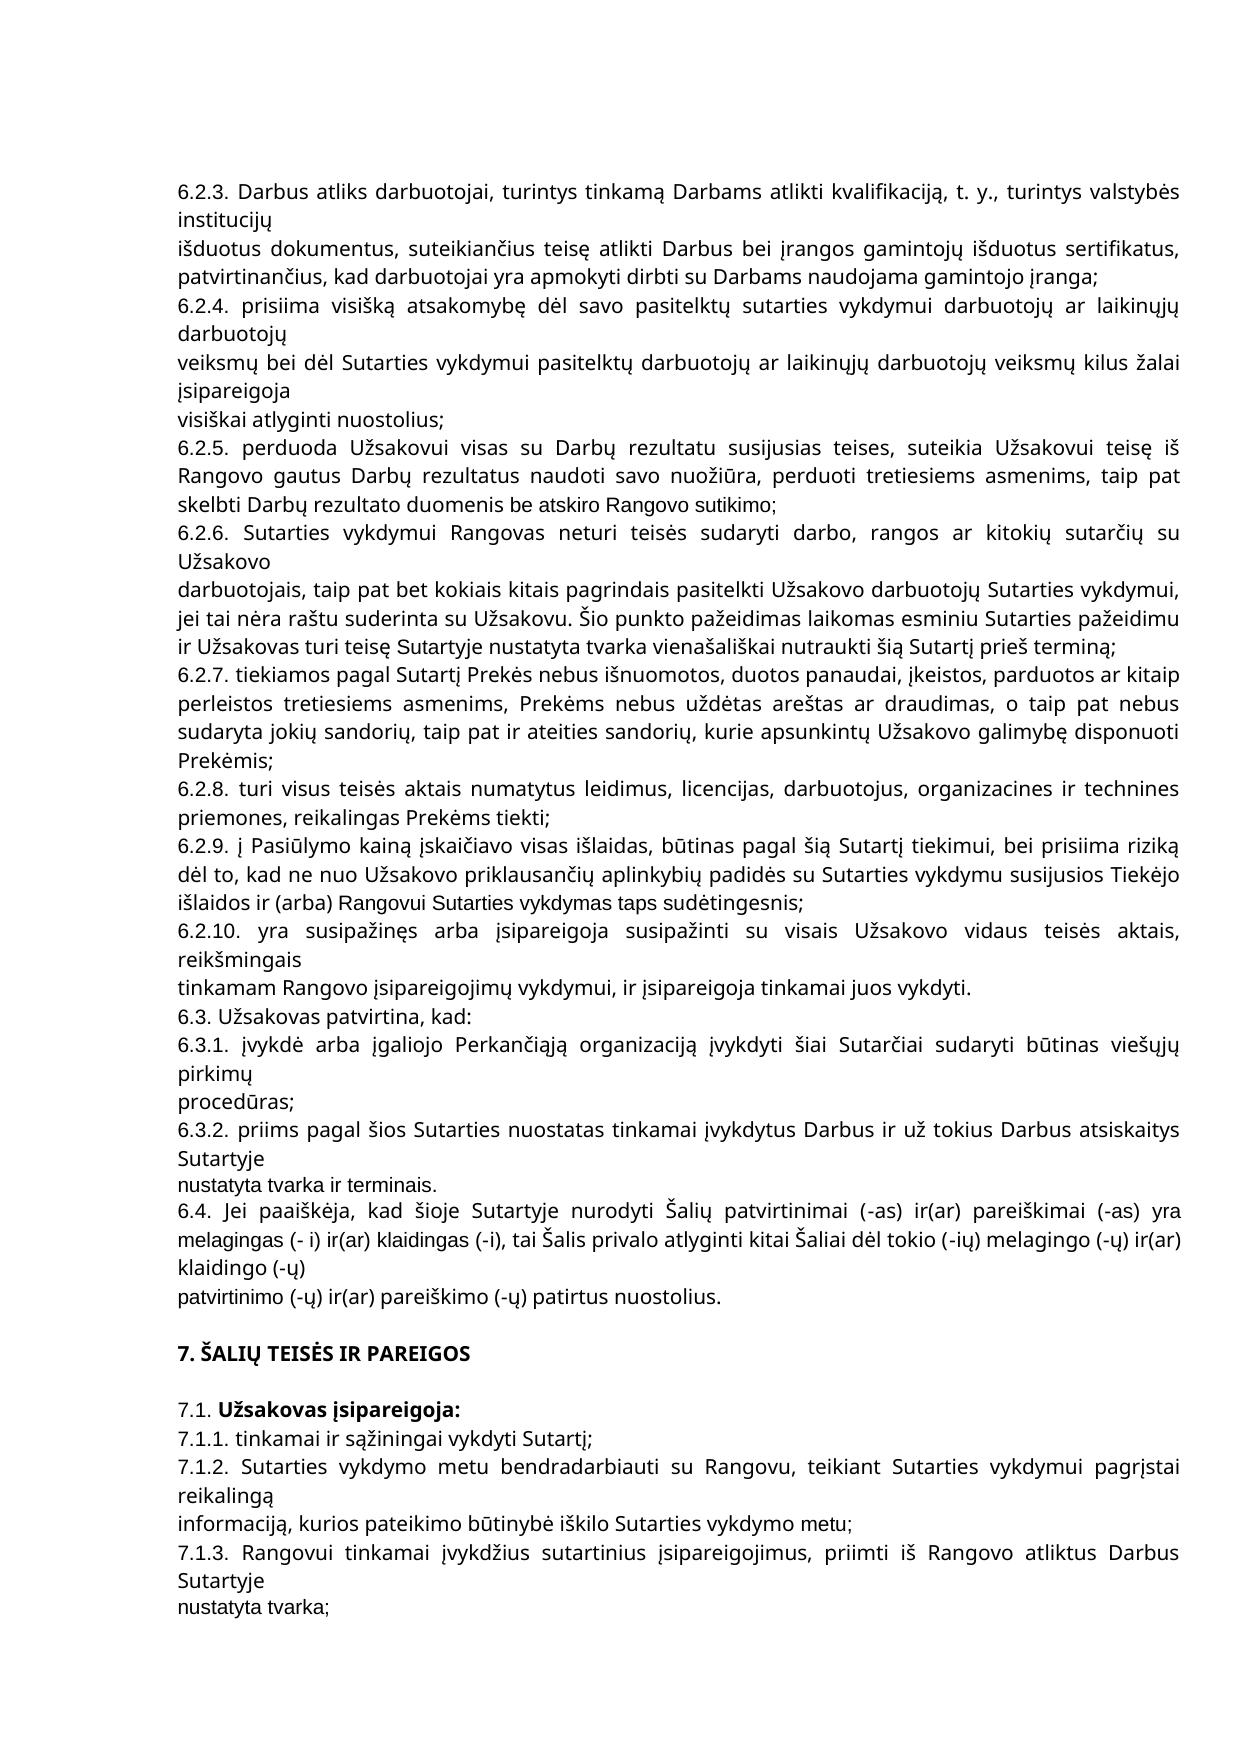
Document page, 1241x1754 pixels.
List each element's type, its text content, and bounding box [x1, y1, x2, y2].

text 7. ŠALIŲ TEISĖS IR PAREIGOS [177, 1339, 1181, 1367]
text procedūras; [177, 1087, 1181, 1116]
text 6.2.4. prisiima visišką atsakomybę dėl savo pasitelktų sutarties vykdymui darbuotojų ar laikinųjų darbuotojų [177, 291, 1181, 348]
text 6.3. Užsakovas patvirtina, kad: [177, 1002, 1181, 1030]
text nustatyta tvarka; [177, 1594, 1181, 1618]
text 6.2.10. yra susipažinęs arba įsipareigoja susipažinti su visais Užsakovo vidaus teisės aktais, reikšmingais [177, 917, 1181, 973]
text 6.2.3. Darbus atliks darbuotojai, turintys tinkamą Darbams atlikti kvalifikaciją, t. y., turintys valstybės institucijų [177, 177, 1181, 234]
text visiškai atlyginti nuostolius; [177, 405, 1181, 433]
text darbuotojais, taip pat bet kokiais kitais pagrindais pasitelkti Užsakovo darbuotojų Sutarties vykdymui, jei tai nėra raštu suderinta su Užsakovu. Šio punkto pažeidimas laikomas esminiu Sutarties pažeidimu ir Užsakovas turi teisę Sutartyje nustatyta tvarka vienašališkai nutraukti šią Sutartį prieš terminą; [177, 575, 1181, 661]
text nustatyta tvarka ir terminais. [177, 1172, 1181, 1196]
text patvirtinimo (-ų) ir(ar) pareiškimo (-ų) patirtus nuostolius. [177, 1282, 1181, 1310]
text 7.1.1. tinkamai ir sąžiningai vykdyti Sutartį; [177, 1424, 1181, 1452]
text veiksmų bei dėl Sutarties vykdymui pasitelktų darbuotojų ar laikinųjų darbuotojų veiksmų kilus žalai įsipareigoja [177, 348, 1181, 405]
text 7.1.3. Rangovui tinkamai įvykdžius sutartinius įsipareigojimus, priimti iš Rangovo atliktus Darbus Sutartyje [177, 1538, 1181, 1594]
text 7.1. Užsakovas įsipareigoja: [177, 1396, 1181, 1424]
text 7.1.2. Sutarties vykdymo metu bendradarbiauti su Rangovu, teikiant Sutarties vykdymui pagrįstai reikalingą [177, 1452, 1181, 1509]
text tinkamam Rangovo įsipareigojimų vykdymui, ir įsipareigoja tinkamai juos vykdyti. [177, 973, 1181, 1002]
text 6.2.7. tiekiamos pagal Sutartį Prekės nebus išnuomotos, duotos panaudai, įkeistos, parduotos ar kitaip perleistos tretiesiems asmenims, Prekėms nebus uždėtas areštas ar draudimas, o taip pat nebus sudaryta jokių sandorių, taip pat ir ateities sandorių, kurie apsunkintų Užsakovo galimybę disponuoti Prekėmis; [177, 661, 1181, 774]
text 6.2.6. Sutarties vykdymui Rangovas neturi teisės sudaryti darbo, rangos ar kitokių sutarčių su Užsakovo [177, 518, 1181, 575]
text 6.2.8. turi visus teisės aktais numatytus leidimus, licencijas, darbuotojus, organizacines ir technines priemones, reikalingas Prekėms tiekti; [177, 774, 1181, 831]
text 6.4. Jei paaiškėja, kad šioje Sutartyje nurodyti Šalių patvirtinimai (-as) ir(ar) pareiškimai (-as) yra melagingas (- i) ir(ar) klaidingas (-i), tai Šalis privalo atlyginti kitai Šaliai dėl tokio (-ių) melagingo (-ų) ir(ar) klaidingo (-ų) [177, 1196, 1181, 1282]
text 6.3.1. įvykdė arba įgaliojo Perkančiąją organizaciją įvykdyti šiai Sutarčiai sudaryti būtinas viešųjų pirkimų [177, 1030, 1181, 1087]
text 6.3.2. priims pagal šios Sutarties nuostatas tinkamai įvykdytus Darbus ir už tokius Darbus atsiskaitys Sutartyje [177, 1116, 1181, 1172]
text išduotus dokumentus, suteikiančius teisę atlikti Darbus bei įrangos gamintojų išduotus sertifikatus, patvirtinančius, kad darbuotojai yra apmokyti dirbti su Darbams naudojama gamintojo įranga; [177, 234, 1181, 291]
text 6.2.9. į Pasiūlymo kainą įskaičiavo visas išlaidas, būtinas pagal šią Sutartį tiekimui, bei prisiima riziką dėl to, kad ne nuo Užsakovo priklausančių aplinkybių padidės su Sutarties vykdymu susijusios Tiekėjo išlaidos ir (arba) Rangovui Sutarties vykdymas taps sudėtingesnis; [177, 831, 1181, 917]
text informaciją, kurios pateikimo būtinybė iškilo Sutarties vykdymo metu; [177, 1509, 1181, 1538]
text 6.2.5. perduoda Užsakovui visas su Darbų rezultatu susijusias teises, suteikia Užsakovui teisę iš Rangovo gautus Darbų rezultatus naudoti savo nuožiūra, perduoti tretiesiems asmenims, taip pat skelbti Darbų rezultato duomenis be atskiro Rangovo sutikimo; [177, 433, 1181, 518]
